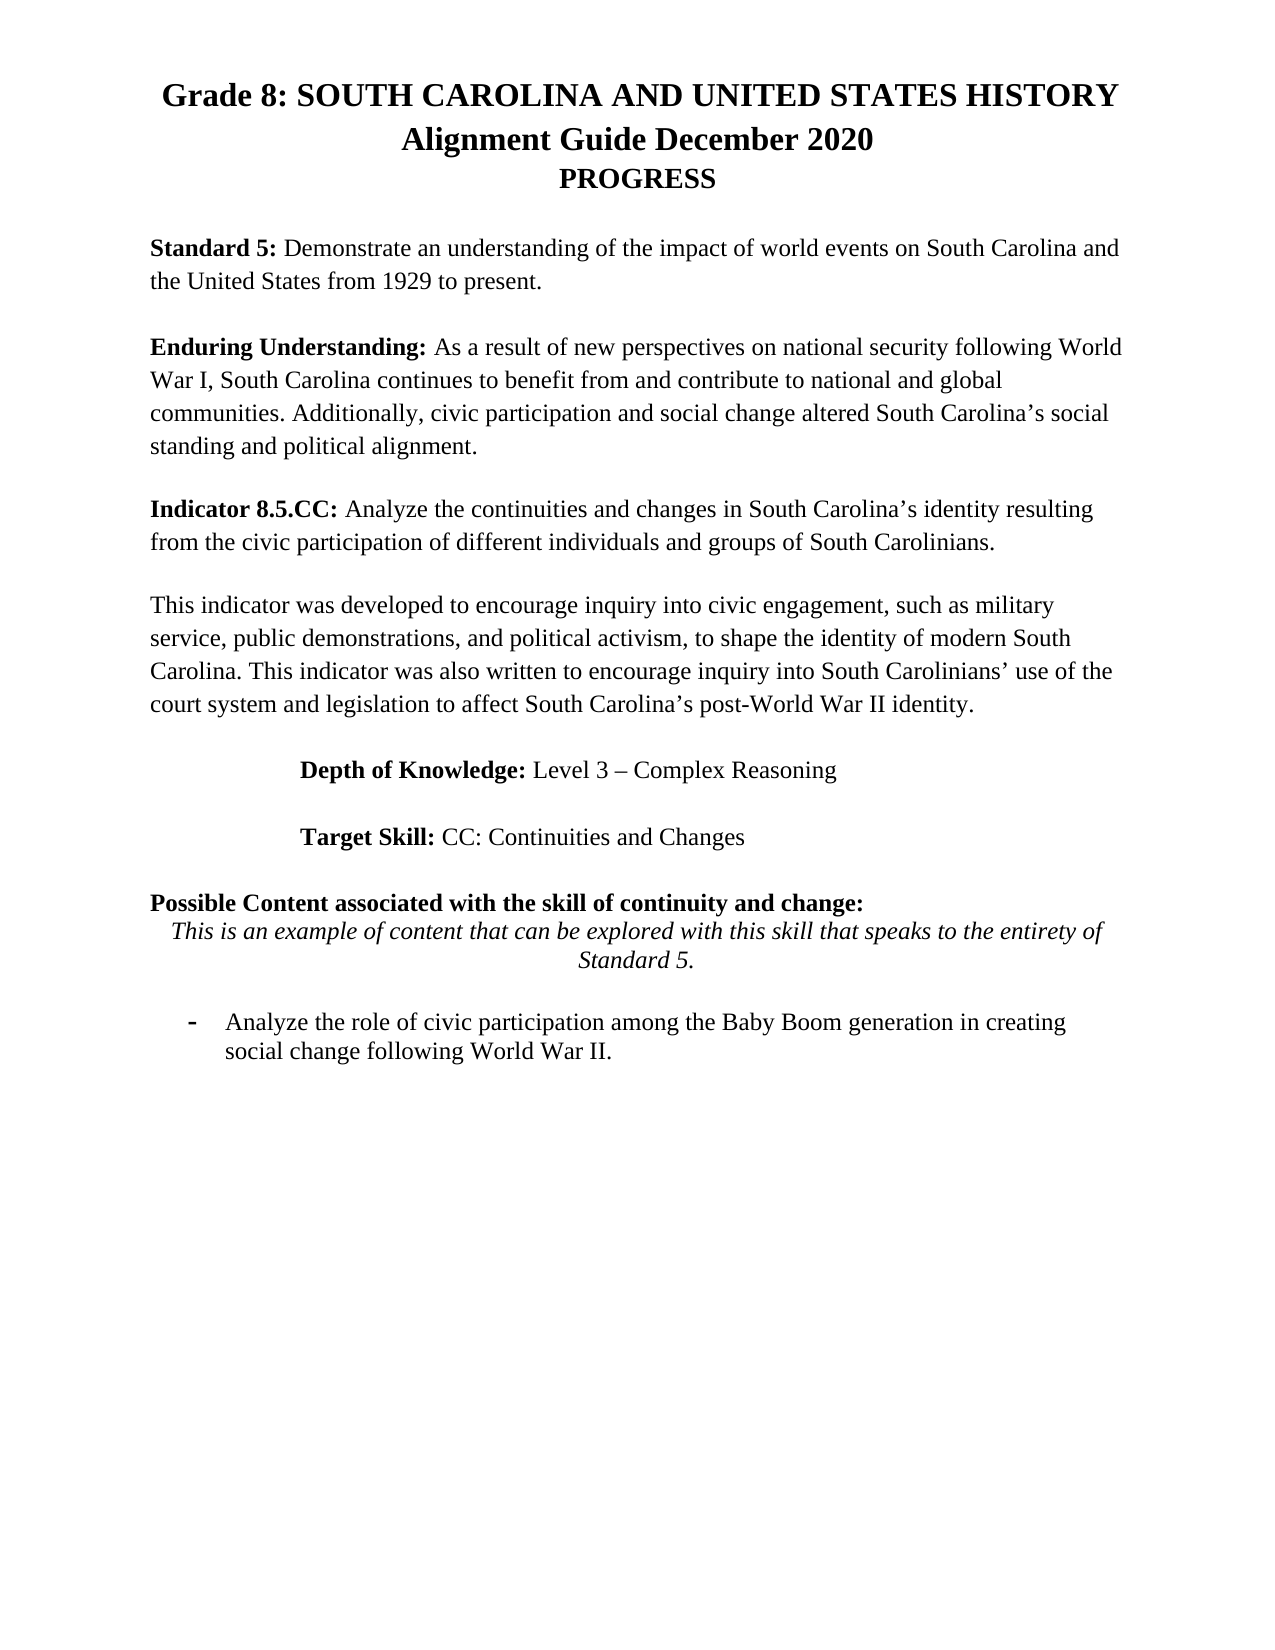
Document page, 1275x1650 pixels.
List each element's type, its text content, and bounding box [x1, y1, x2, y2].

text Standard 5: Demonstrate an understanding of the impact of world events on South Carolina and the United States from 1929 to present. [150, 233, 1125, 294]
list Analyze the role of civic participation among the Baby Boom generation in creating social change following World War II. [187, 1003, 1125, 1065]
text Possible Content associated with the skill of continuity and change: [150, 888, 1125, 916]
text Enduring Understanding: As a result of new perspectives on national security following World War I, South Carolina continues to benefit from and contribute to national and global communities. Additionally, civic participation and social change altered South Carolina’s social standing and political alignment. [150, 332, 1125, 460]
text Progress [150, 161, 1125, 195]
text Depth of Knowledge: Level 3 – Complex Reasoning [225, 756, 1125, 784]
text This is an example of content that can be explored with this skill that speaks to the entirety of Standard 5. [150, 916, 1125, 974]
text Indicator 8.5.CC: Analyze the continuities and changes in South Carolina’s identity resulting from the civic participation of different individuals and groups of South Carolinians. [150, 494, 1125, 556]
text Target Skill: CC: Continuities and Changes [225, 822, 1125, 850]
text This indicator was developed to encourage inquiry into civic engagement, such as military service, public demonstrations, and political activism, to shape the identity of modern South Carolina. This indicator was also written to encourage inquiry into South Carolinians’ use of the court system and legislation to affect South Carolina’s post-World War II identity. [150, 590, 1125, 718]
